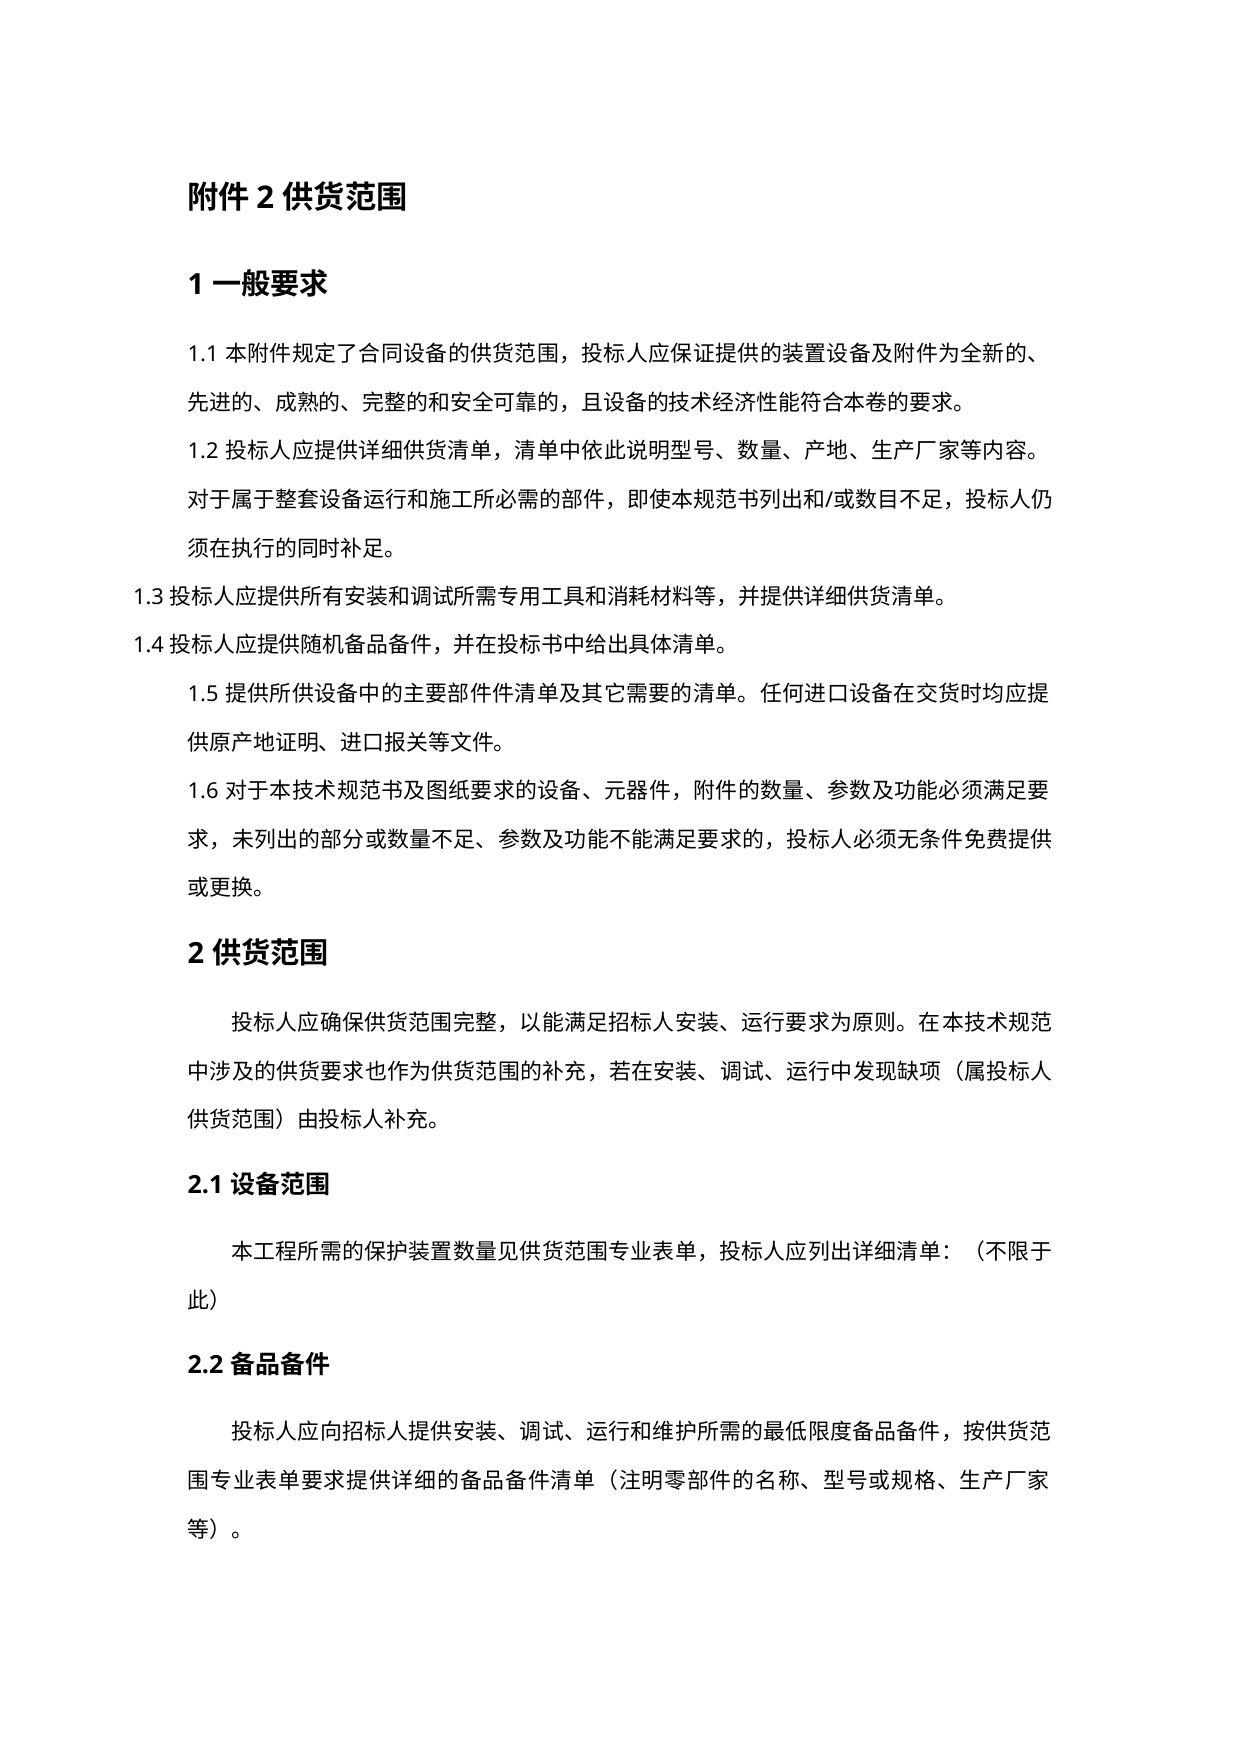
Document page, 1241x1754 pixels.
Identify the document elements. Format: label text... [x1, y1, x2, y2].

text 1.4 投标人应提供随机备品备件，并在投标书中给出具体清单。 [133, 627, 1053, 659]
list 2 供货范围 [187, 918, 1053, 983]
text 2.1 设备范围 [187, 1150, 1053, 1215]
text 1.1 本附件规定了合同设备的供货范围，投标人应保证提供的装置设备及附件为全新的、先进的、成熟的、完整的和安全可靠的，且设备的技术经济性能符合本卷的要求。 [187, 336, 1053, 417]
text 本工程所需的保护装置数量见供货范围专业表单，投标人应列出详细清单：（不限于此） [187, 1233, 1053, 1315]
text 投标人应向招标人提供安装、调试、运行和维护所需的最低限度备品备件，按供货范围专业表单要求提供详细的备品备件清单（注明零部件的名称、型号或规格、生产厂家等）。 [187, 1414, 1053, 1544]
text 附件2 供货范围 [187, 162, 1053, 227]
text 1.3 投标人应提供所有安装和调试所需专用工具和消耗材料等，并提供详细供货清单。 [133, 579, 1053, 611]
list 1 一般要求 [187, 250, 1053, 315]
text 1.6 对于本技术规范书及图纸要求的设备、元器件，附件的数量、参数及功能必须满足要求，未列出的部分或数量不足、参数及功能不能满足要求的，投标人必须无条件免费提供或更换。 [187, 772, 1053, 902]
text 1.5 提供所供设备中的主要部件件清单及其它需要的清单。任何进口设备在交货时均应提供原产地证明、进口报关等文件。 [187, 675, 1053, 757]
text 1.2 投标人应提供详细供货清单，清单中依此说明型号、数量、产地、生产厂家等内容。对于属于整套设备运行和施工所必需的部件，即使本规范书列出和/或数目不足，投标人仍须在执行的同时补足。 [187, 433, 1053, 563]
text 投标人应确保供货范围完整，以能满足招标人安装、运行要求为原则。在本技术规范中涉及的供货要求也作为供货范围的补充，若在安装、调试、运行中发现缺项（属投标人供货范围）由投标人补充。 [187, 1004, 1053, 1134]
text 2.2 备品备件 [187, 1331, 1053, 1396]
